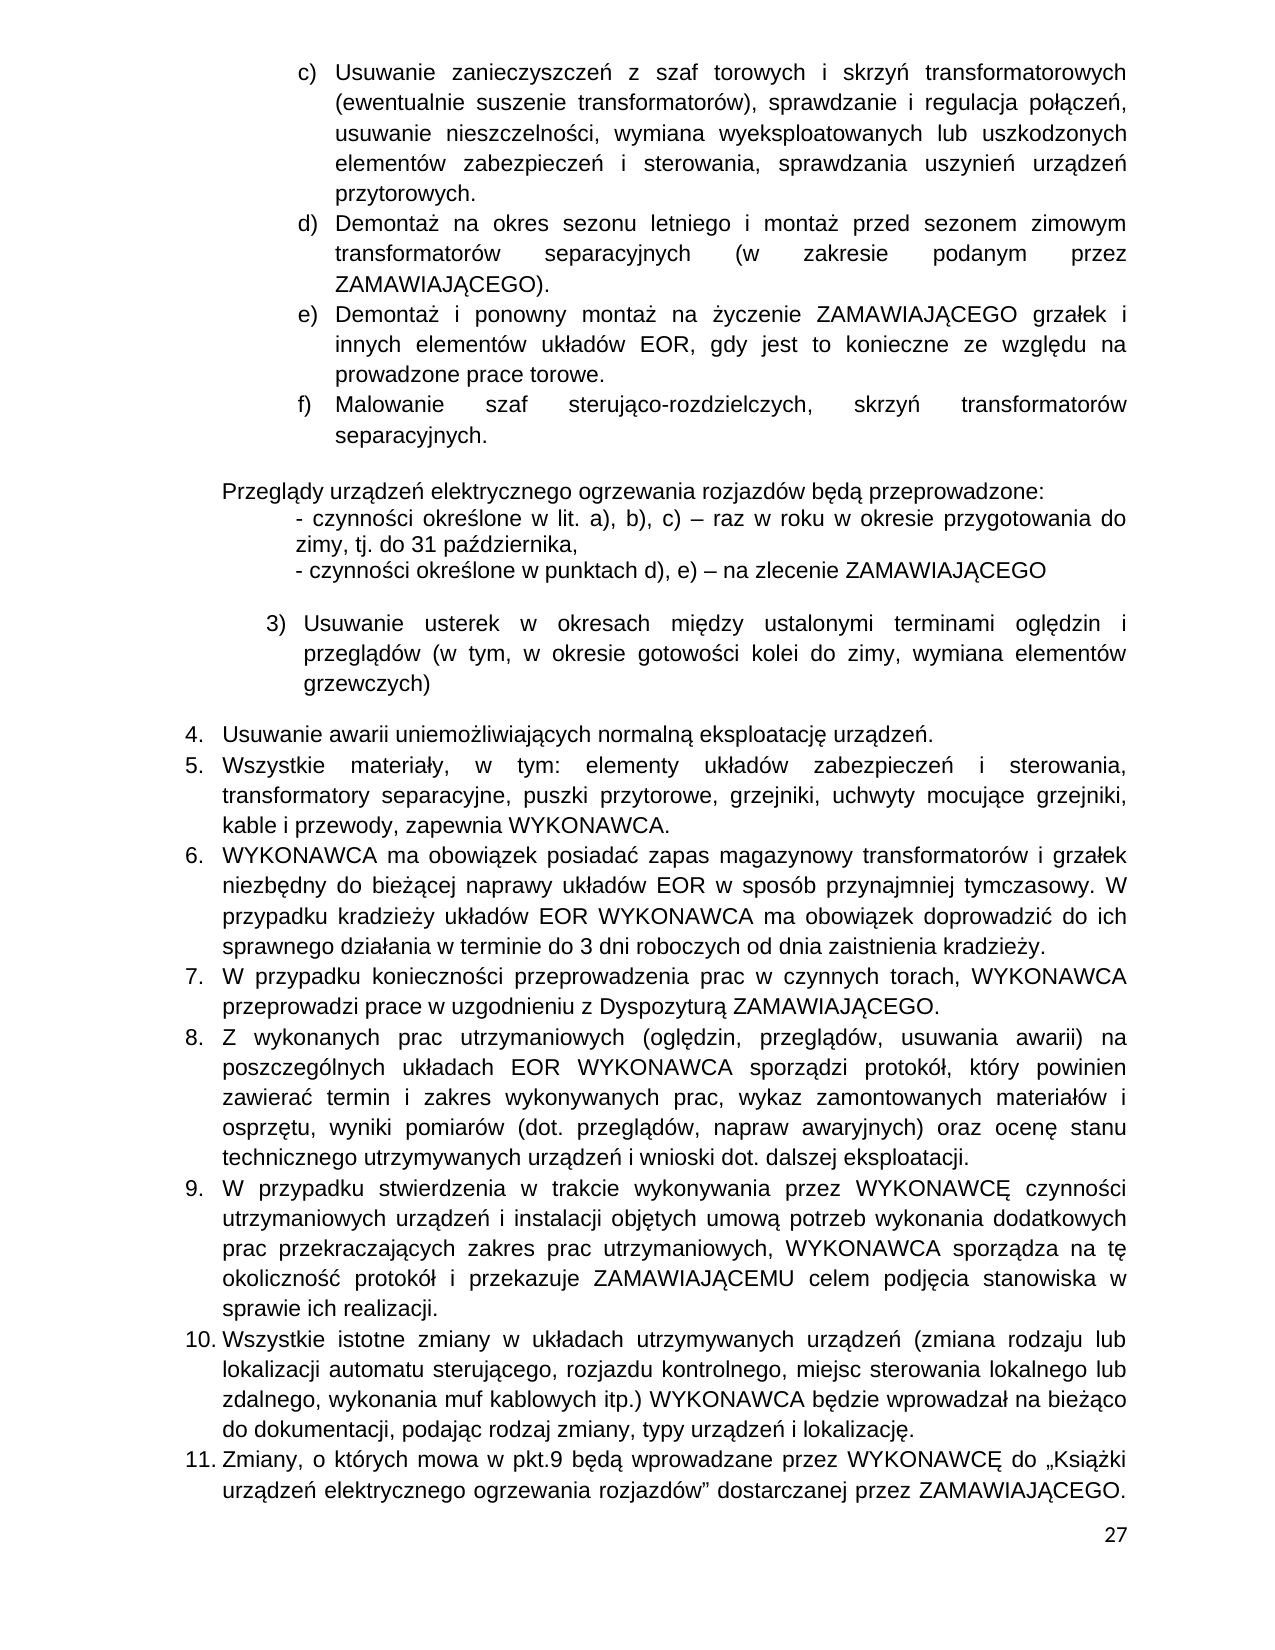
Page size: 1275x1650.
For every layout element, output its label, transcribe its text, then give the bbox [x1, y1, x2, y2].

list Demontaż i ponowny montaż na życzenie ZAMAWIAJĄCEGO grzałek i innych elementów układów EOR, gdy jest to konieczne ze względu na prowadzone prace torowe. [298, 301, 1127, 387]
list Wszystkie istotne zmiany w układach utrzymywanych urządzeń (zmiana rodzaju lub lokalizacji automatu sterującego, rozjazdu kontrolnego, miejsc sterowania lokalnego lub zdalnego, wykonania muf kablowych itp.) WYKONAWCA będzie wprowadzał na bieżąco do dokumentacji, podając rodzaj zmiany, typy urządzeń i lokalizację. [185, 1326, 1127, 1442]
list W przypadku konieczności przeprowadzenia prac w czynnych torach, WYKONAWCA przeprowadzi prace w uzgodnieniu z Dyspozyturą ZAMAWIAJĄCEGO. [185, 963, 1127, 1019]
list Usuwanie zanieczyszczeń z szaf torowych i skrzyń transformatorowych (ewentualnie suszenie transformatorów), sprawdzanie i regulacja połączeń, usuwanie nieszczelności, wymiana wyeksploatowanych lub uszkodzonych elementów zabezpieczeń i sterowania, sprawdzania uszynień urządzeń przytorowych. [298, 59, 1127, 206]
text - czynności określone w lit. a), b), c) – raz w roku w okresie przygotowania do zimy, tj. do 31 października, [295, 504, 1127, 557]
text - czynności określone w punktach d), e) – na zlecenie ZAMAWIAJĄCEGO [148, 557, 1127, 583]
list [185, 1446, 1127, 1503]
list Wszystkie materiały, w tym: elementy układów zabezpieczeń i sterowania, transformatory separacyjne, puszki przytorowe, grzejniki, uchwyty mocujące grzejniki, kable i przewody, zapewnia WYKONAWCA. [185, 752, 1127, 838]
list Demontaż na okres sezonu letniego i montaż przed sezonem zimowym transformatorów separacyjnych (w zakresie podanym przez ZAMAWIAJĄCEGO). [298, 210, 1127, 297]
list Usuwanie awarii uniemożliwiających normalną eksploatację urządzeń. [185, 721, 1127, 748]
list WYKONAWCA ma obowiązek posiadać zapas magazynowy transformatorów i grzałek niezbędny do bieżącej naprawy układów EOR w sposób przynajmniej tymczasowy. W przypadku kradzieży układów EOR WYKONAWCA ma obowiązek doprowadzić do ich sprawnego działania w terminie do 3 dni roboczych od dnia zaistnienia kradzieży. [185, 842, 1127, 959]
list Z wykonanych prac utrzymaniowych (oględzin, przeglądów, usuwania awarii) na poszczególnych układach EOR WYKONAWCA sporządzi protokół, który powinien zawierać termin i zakres wykonywanych prac, wykaz zamontowanych materiałów i osprzętu, wyniki pomiarów (dot. przeglądów, napraw awaryjnych) oraz ocenę stanu technicznego utrzymywanych urządzeń i wnioski dot. dalszej eksploatacji. [185, 1023, 1127, 1171]
text Przeglądy urządzeń elektrycznego ogrzewania rozjazdów będą przeprowadzone: [148, 478, 1127, 504]
list Usuwanie usterek w okresach między ustalonymi terminami oględzin i przeglądów (w tym, w okresie gotowości kolei do zimy, wymiana elementów grzewczych) [266, 610, 1127, 697]
list W przypadku stwierdzenia w trakcie wykonywania przez WYKONAWCĘ czynności utrzymaniowych urządzeń i instalacji objętych umową potrzeb wykonania dodatkowych prac przekraczających zakres prac utrzymaniowych, WYKONAWCA sporządza na tę okoliczność protokół i przekazuje ZAMAWIAJĄCEMU celem podjęcia stanowiska w sprawie ich realizacji. [185, 1174, 1127, 1322]
list Malowanie szaf sterująco-rozdzielczych, skrzyń transformatorów separacyjnych. [298, 391, 1127, 448]
